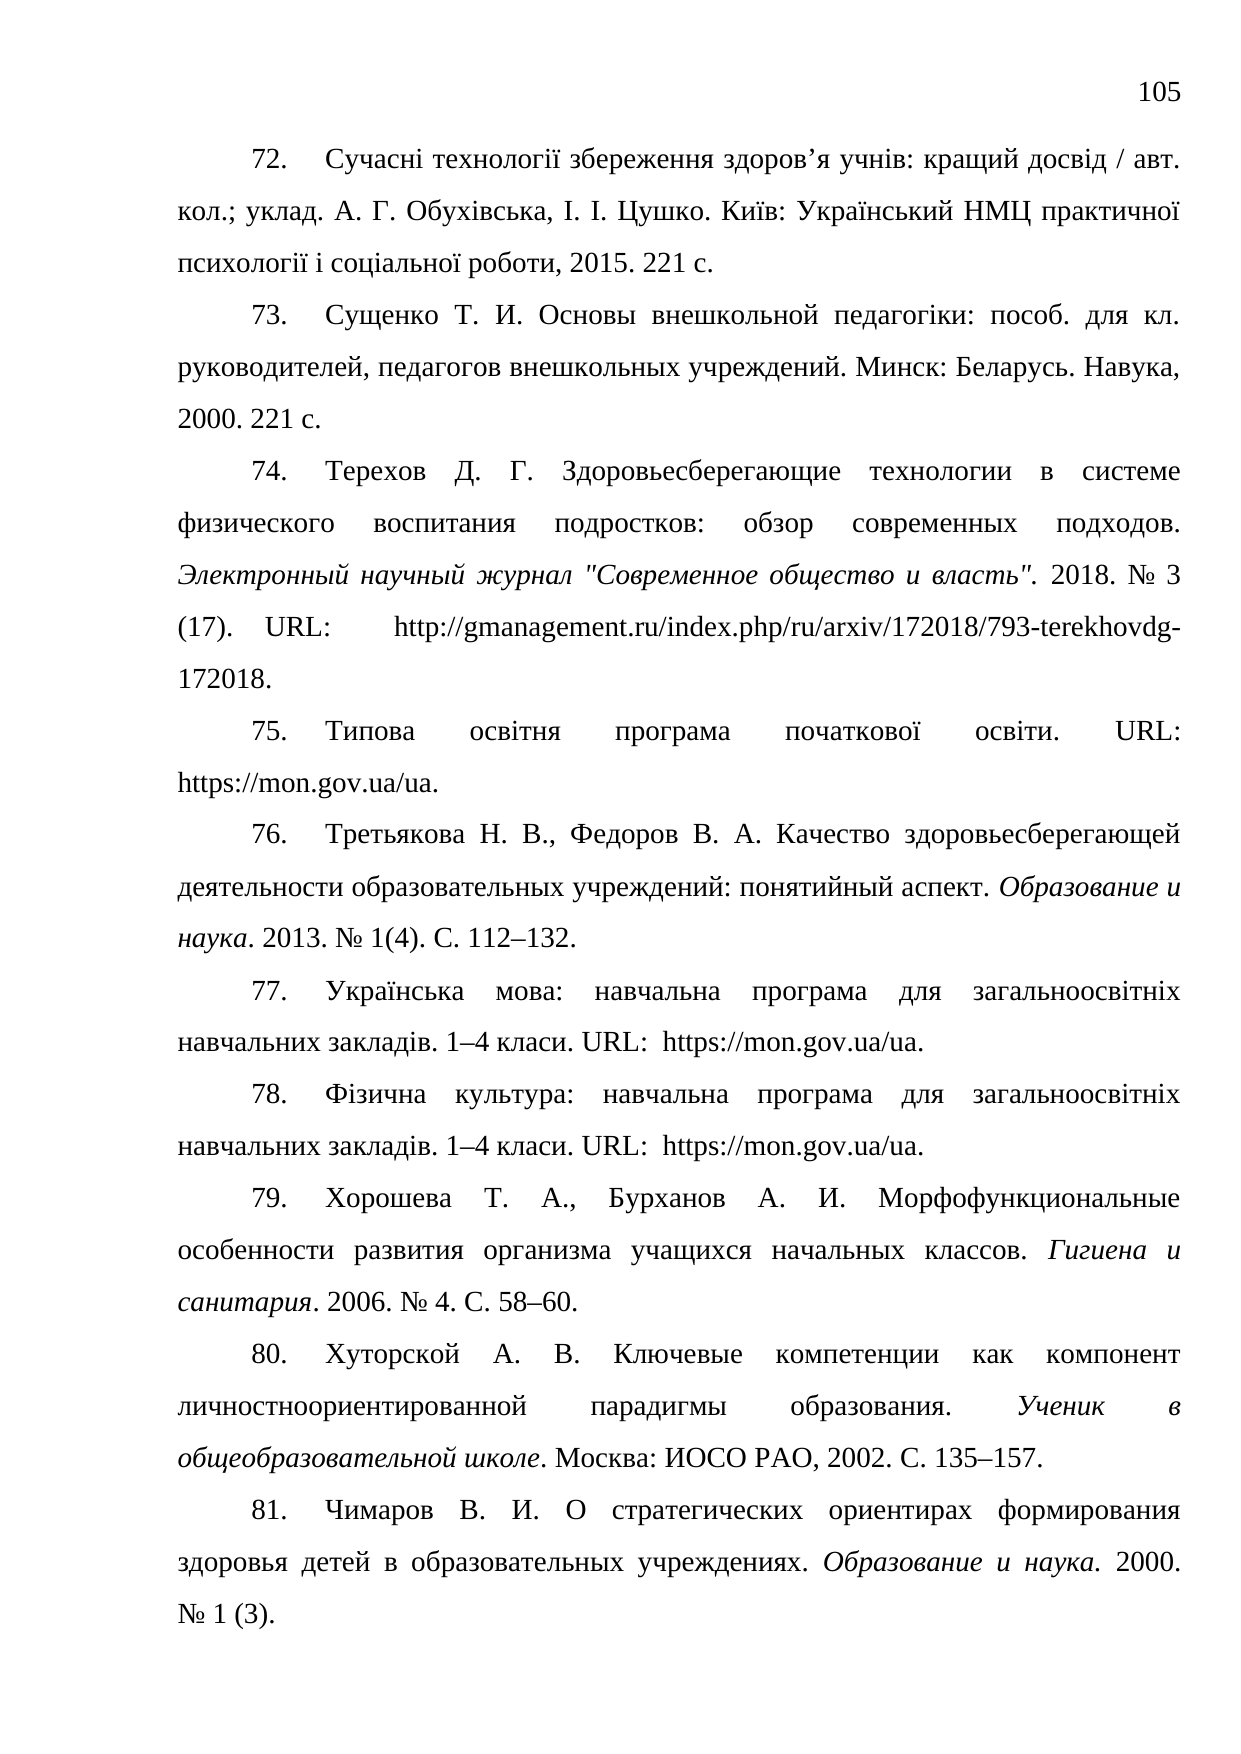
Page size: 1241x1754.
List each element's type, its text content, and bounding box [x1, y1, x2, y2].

list Українська мова: навчальна програма для загальноосвітніх навчальних закладів. 1–4 класи. URL: https://mon.gov.ua/ua. [177, 973, 1181, 1058]
list Фізична культура: навчальна програма для загальноосвітніх навчальних закладів. 1–4 класи. URL: https://mon.gov.ua/ua. [177, 1077, 1181, 1162]
list Типова освітня програма початкової освіти. URL: https://mon.gov.ua/ua. [177, 713, 1181, 798]
list Сучасні технології збереження здоров’я учнів: кращий досвід / авт. кол.; уклад. А. Г. Обухівська, І. І. Цушко. Київ: Український НМЦ практичної психології і соціальної роботи, 2015. 221 с. [177, 141, 1181, 278]
list Сущенко Т. И. Основы внешкольной педагогіки: пособ. для кл. руководителей, педагогов внешкольных учреждений. Минск: Беларусь. Навука, 2000. 221 с. [177, 297, 1181, 434]
list Чимаров В. И. О стратегических ориентирах формирования здоровья детей в образовательных учреждениях. Образование и наука. 2000. № 1 (3). [177, 1492, 1181, 1630]
list Хуторской А. В. Ключевые компетенции как компонент личностноориентированной парадигмы образования. Ученик в общеобразовательной школе. Москва: ИОСО РАО, 2002. С. 135–157. [177, 1336, 1181, 1474]
list Третьякова Н. В., Федоров В. А. Качество здоровьесберегающей деятельности образовательных учреждений: понятийный аспект. Образование и наука. 2013. № 1(4). С. 112–132. [177, 817, 1181, 954]
list Хорошева Т. А., Бурханов А. И. Морфофункциональные особенности развития организма учащихся начальных классов. Гигиена и санитария. 2006. № 4. С. 58–60. [177, 1181, 1181, 1318]
list Терехов Д. Г. Здоровьесберегающие технологии в системе физического воспитания подростков: обзор современных подходов. Электронный научный журнал "Современное общество и власть". 2018. № 3 (17). URL: http://gmanagement.ru/index.php/ru/arxiv/172018/793-terekhovdg-172018. [177, 453, 1181, 694]
